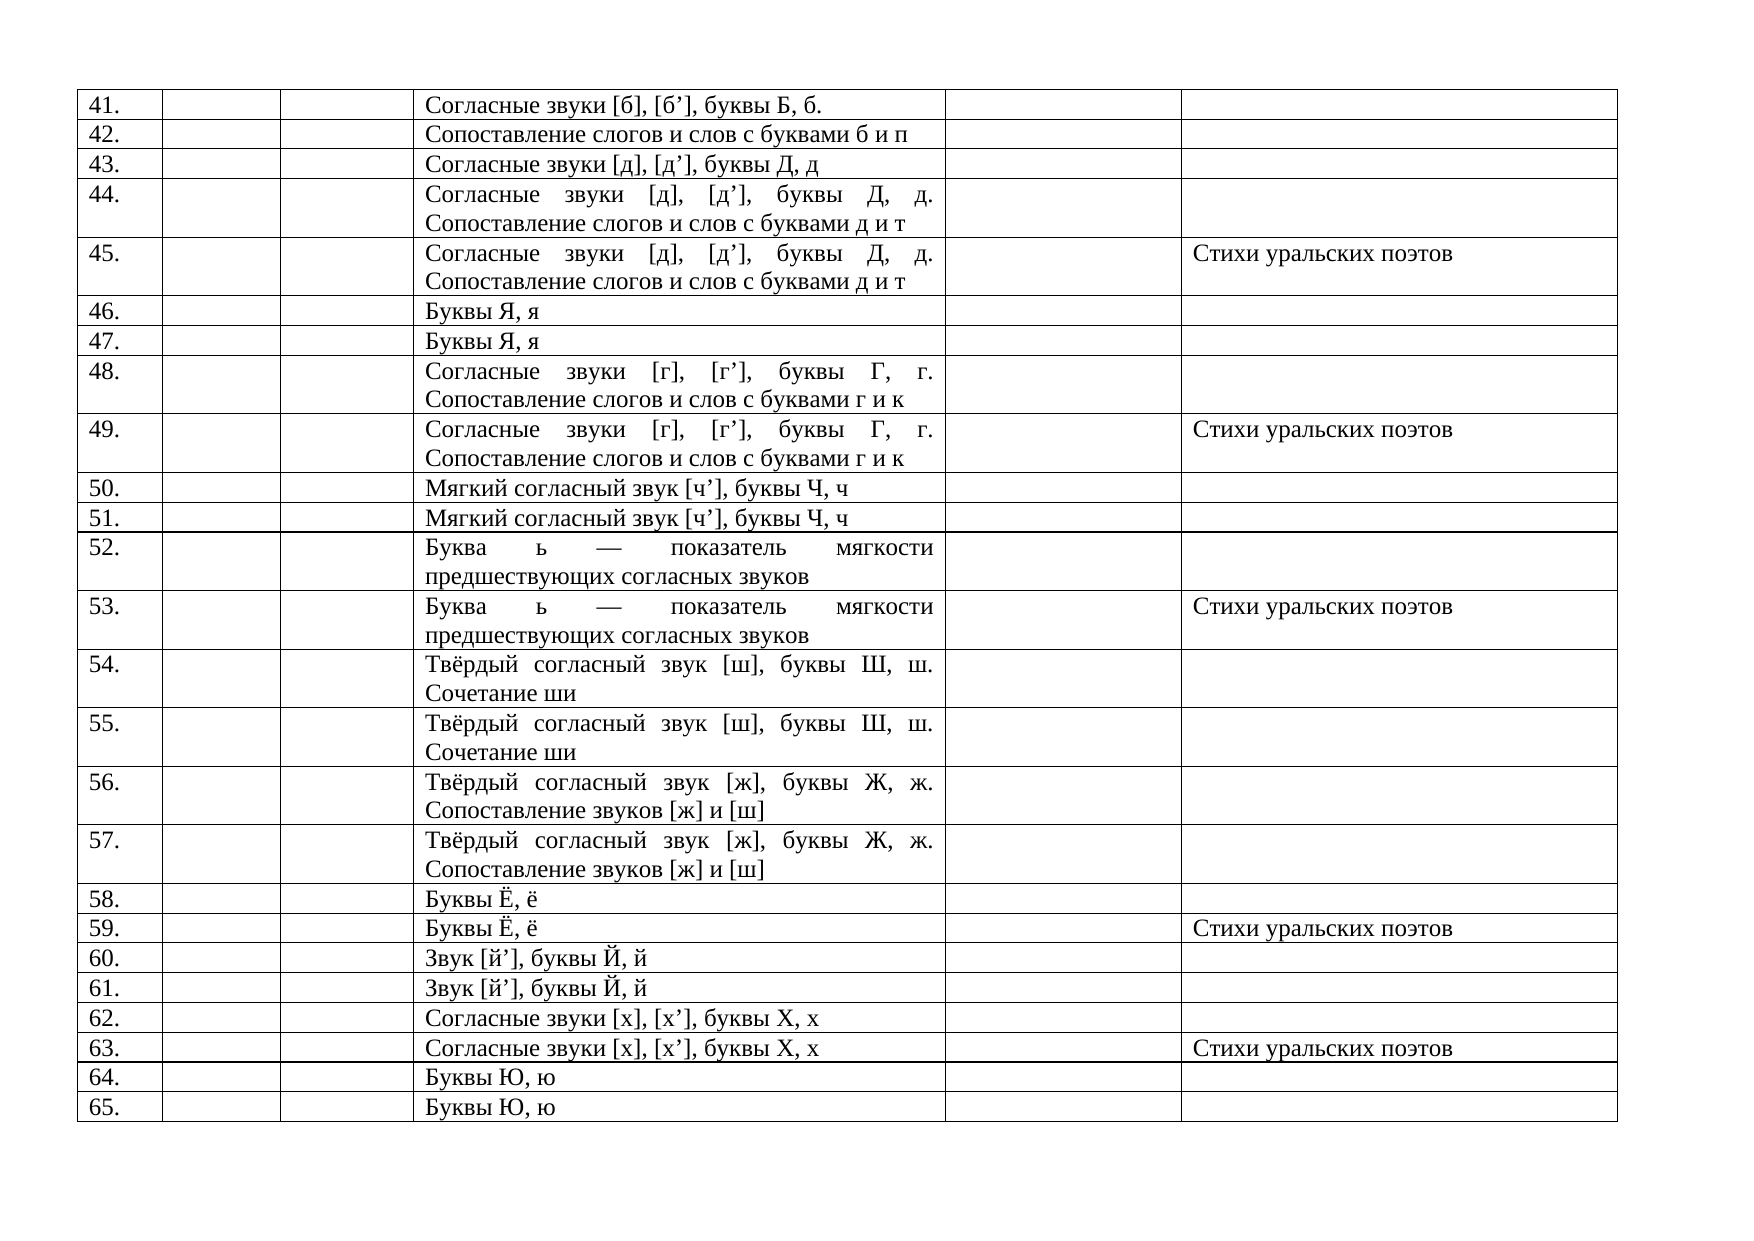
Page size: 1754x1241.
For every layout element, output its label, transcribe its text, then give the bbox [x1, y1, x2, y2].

table_cell 58. [78, 884, 162, 912]
table_cell [163, 179, 280, 237]
table_cell Согласные звуки [г], [г’], буквы Г, г. Сопоставление слогов и слов с буквами г и к [414, 414, 945, 472]
table_cell [281, 591, 413, 648]
table_cell 41. [78, 90, 162, 118]
table_cell [946, 238, 1181, 295]
table_cell [163, 767, 280, 824]
table_cell [946, 90, 1181, 118]
table_cell [163, 356, 280, 413]
table_cell [163, 238, 280, 295]
table_cell [946, 708, 1181, 766]
table_cell [163, 914, 280, 942]
table_cell 54. [78, 650, 162, 707]
table_cell [1182, 533, 1617, 590]
table_cell [281, 767, 413, 824]
table_cell Твёрдый согласный звук [ж], буквы Ж, ж. Сопоставление звуков [ж] и [ш] [414, 767, 945, 824]
table_cell [281, 1092, 413, 1121]
table_cell [281, 149, 413, 178]
table_cell Буквы Ю, ю [414, 1063, 945, 1091]
table_cell [281, 179, 413, 237]
table_cell [163, 473, 280, 502]
table_cell Стихи уральских поэтов [1182, 1033, 1617, 1061]
table_cell [946, 533, 1181, 590]
table_cell [946, 591, 1181, 648]
table_cell [946, 503, 1181, 531]
table_cell [946, 296, 1181, 325]
table_cell [163, 650, 280, 707]
table_cell [281, 825, 413, 883]
table_cell [163, 414, 280, 472]
table_cell [946, 326, 1181, 355]
table_cell 46. [78, 296, 162, 325]
table_cell [281, 943, 413, 972]
table_cell [946, 943, 1181, 972]
table_cell [163, 120, 280, 148]
table_cell Звук [й’], буквы Й, й [414, 943, 945, 972]
table_cell 49. [78, 414, 162, 472]
table_cell [163, 1063, 280, 1091]
table_cell 57. [78, 825, 162, 883]
table_cell [946, 973, 1181, 1002]
table_cell [163, 296, 280, 325]
table_cell [1182, 825, 1617, 883]
table_cell Сопоставление слогов и слов с буквами б и п [414, 120, 945, 148]
table_cell Согласные звуки [б], [б’], буквы Б, б. [414, 90, 945, 118]
table_cell Согласные звуки [д], [д’], буквы Д, д [414, 149, 945, 178]
table_cell 45. [78, 238, 162, 295]
table_cell [281, 884, 413, 912]
table_cell [163, 708, 280, 766]
table_cell Звук [й’], буквы Й, й [414, 973, 945, 1002]
table_cell Согласные звуки [х], [х’], буквы Х, х [414, 1033, 945, 1061]
table_cell Стихи уральских поэтов [1182, 414, 1617, 472]
table_cell [281, 326, 413, 355]
table_cell Стихи уральских поэтов [1182, 591, 1617, 648]
table_cell Буквы Я, я [414, 296, 945, 325]
table_cell [163, 943, 280, 972]
table_cell [281, 1033, 413, 1061]
table_cell [946, 414, 1181, 472]
table_cell [946, 1063, 1181, 1091]
table_cell Твёрдый согласный звук [ж], буквы Ж, ж. Сопоставление звуков [ж] и [ш] [414, 825, 945, 883]
table_cell 53. [78, 591, 162, 648]
table_cell 55. [78, 708, 162, 766]
table_cell [1182, 149, 1617, 178]
table_cell [281, 356, 413, 413]
table_cell [946, 1092, 1181, 1121]
table_cell [1182, 503, 1617, 531]
table_cell [163, 884, 280, 912]
table_cell [1182, 943, 1617, 972]
table_cell [281, 1063, 413, 1091]
table_cell [281, 533, 413, 590]
table_cell [1182, 650, 1617, 707]
table_cell [281, 973, 413, 1002]
table_cell [1182, 326, 1617, 355]
table_cell [281, 414, 413, 472]
table_cell Буквы Я, я [414, 326, 945, 355]
table_cell [1182, 179, 1617, 237]
table_cell Буквы Ё, ё [414, 914, 945, 942]
table_cell 56. [78, 767, 162, 824]
table_cell [281, 914, 413, 942]
table_cell [281, 708, 413, 766]
table_cell 48. [78, 356, 162, 413]
table_cell 63. [78, 1033, 162, 1061]
table_cell [281, 503, 413, 531]
table_cell 59. [78, 914, 162, 942]
table_cell Согласные звуки [г], [г’], буквы Г, г. Сопоставление слогов и слов с буквами г и к [414, 356, 945, 413]
table_cell [1182, 1092, 1617, 1121]
table_cell [163, 1003, 280, 1032]
table_cell [1182, 90, 1617, 118]
table_cell [281, 90, 413, 118]
table_cell [163, 825, 280, 883]
table_cell [946, 1003, 1181, 1032]
table_cell [1182, 120, 1617, 148]
table_cell 43. [78, 149, 162, 178]
table_cell [1182, 1063, 1617, 1091]
table_cell Буквы Ю, ю [414, 1092, 945, 1121]
table_cell [946, 149, 1181, 178]
table_cell [281, 296, 413, 325]
table_cell 50. [78, 473, 162, 502]
table_cell [946, 179, 1181, 237]
table_cell [281, 650, 413, 707]
table_cell 60. [78, 943, 162, 972]
table_cell [946, 914, 1181, 942]
table_cell 65. [78, 1092, 162, 1121]
table_cell 42. [78, 120, 162, 148]
table_cell [163, 326, 280, 355]
table_cell [946, 884, 1181, 912]
table_cell [163, 1092, 280, 1121]
table_cell Стихи уральских поэтов [1182, 914, 1617, 942]
table_cell Твёрдый согласный звук [ш], буквы Ш, ш. Сочетание ши [414, 650, 945, 707]
table_cell [281, 120, 413, 148]
table_cell [1182, 884, 1617, 912]
table_cell [946, 650, 1181, 707]
table_cell Твёрдый согласный звук [ш], буквы Ш, ш. Сочетание ши [414, 708, 945, 766]
table_cell Стихи уральских поэтов [1182, 238, 1617, 295]
table_cell 52. [78, 533, 162, 590]
table_cell [281, 473, 413, 502]
table_cell [163, 90, 280, 118]
table_cell 61. [78, 973, 162, 1002]
table_cell Мягкий согласный звук [ч’], буквы Ч, ч [414, 503, 945, 531]
table_cell 62. [78, 1003, 162, 1032]
table_cell Согласные звуки [д], [д’], буквы Д, д. Сопоставление слогов и слов с буквами д и т [414, 238, 945, 295]
table_cell Буква ь — показатель мягкости предшествующих согласных звуков [414, 591, 945, 648]
table_cell [163, 503, 280, 531]
table_cell [946, 1033, 1181, 1061]
table_cell [163, 1033, 280, 1061]
table_cell [946, 120, 1181, 148]
table_cell Согласные звуки [х], [х’], буквы Х, х [414, 1003, 945, 1032]
table_cell [1182, 473, 1617, 502]
table_cell [1182, 1003, 1617, 1032]
table_cell 47. [78, 326, 162, 355]
table_cell Мягкий согласный звук [ч’], буквы Ч, ч [414, 473, 945, 502]
table_cell 44. [78, 179, 162, 237]
table_cell 64. [78, 1063, 162, 1091]
table_cell [281, 238, 413, 295]
table_cell [163, 533, 280, 590]
table_cell [946, 473, 1181, 502]
table_cell Согласные звуки [д], [д’], буквы Д, д. Сопоставление слогов и слов с буквами д и т [414, 179, 945, 237]
table_cell [1182, 973, 1617, 1002]
table_cell Буквы Ё, ё [414, 884, 945, 912]
table_cell [1182, 767, 1617, 824]
table_cell 51. [78, 503, 162, 531]
table_cell [163, 149, 280, 178]
table_cell [946, 767, 1181, 824]
table_cell [1182, 356, 1617, 413]
table_cell [1182, 296, 1617, 325]
table_cell [163, 973, 280, 1002]
table_cell [281, 1003, 413, 1032]
table_cell [946, 825, 1181, 883]
table_cell [1182, 708, 1617, 766]
table_cell [163, 591, 280, 648]
table_cell [946, 356, 1181, 413]
table_cell Буква ь — показатель мягкости предшествующих согласных звуков [414, 533, 945, 590]
